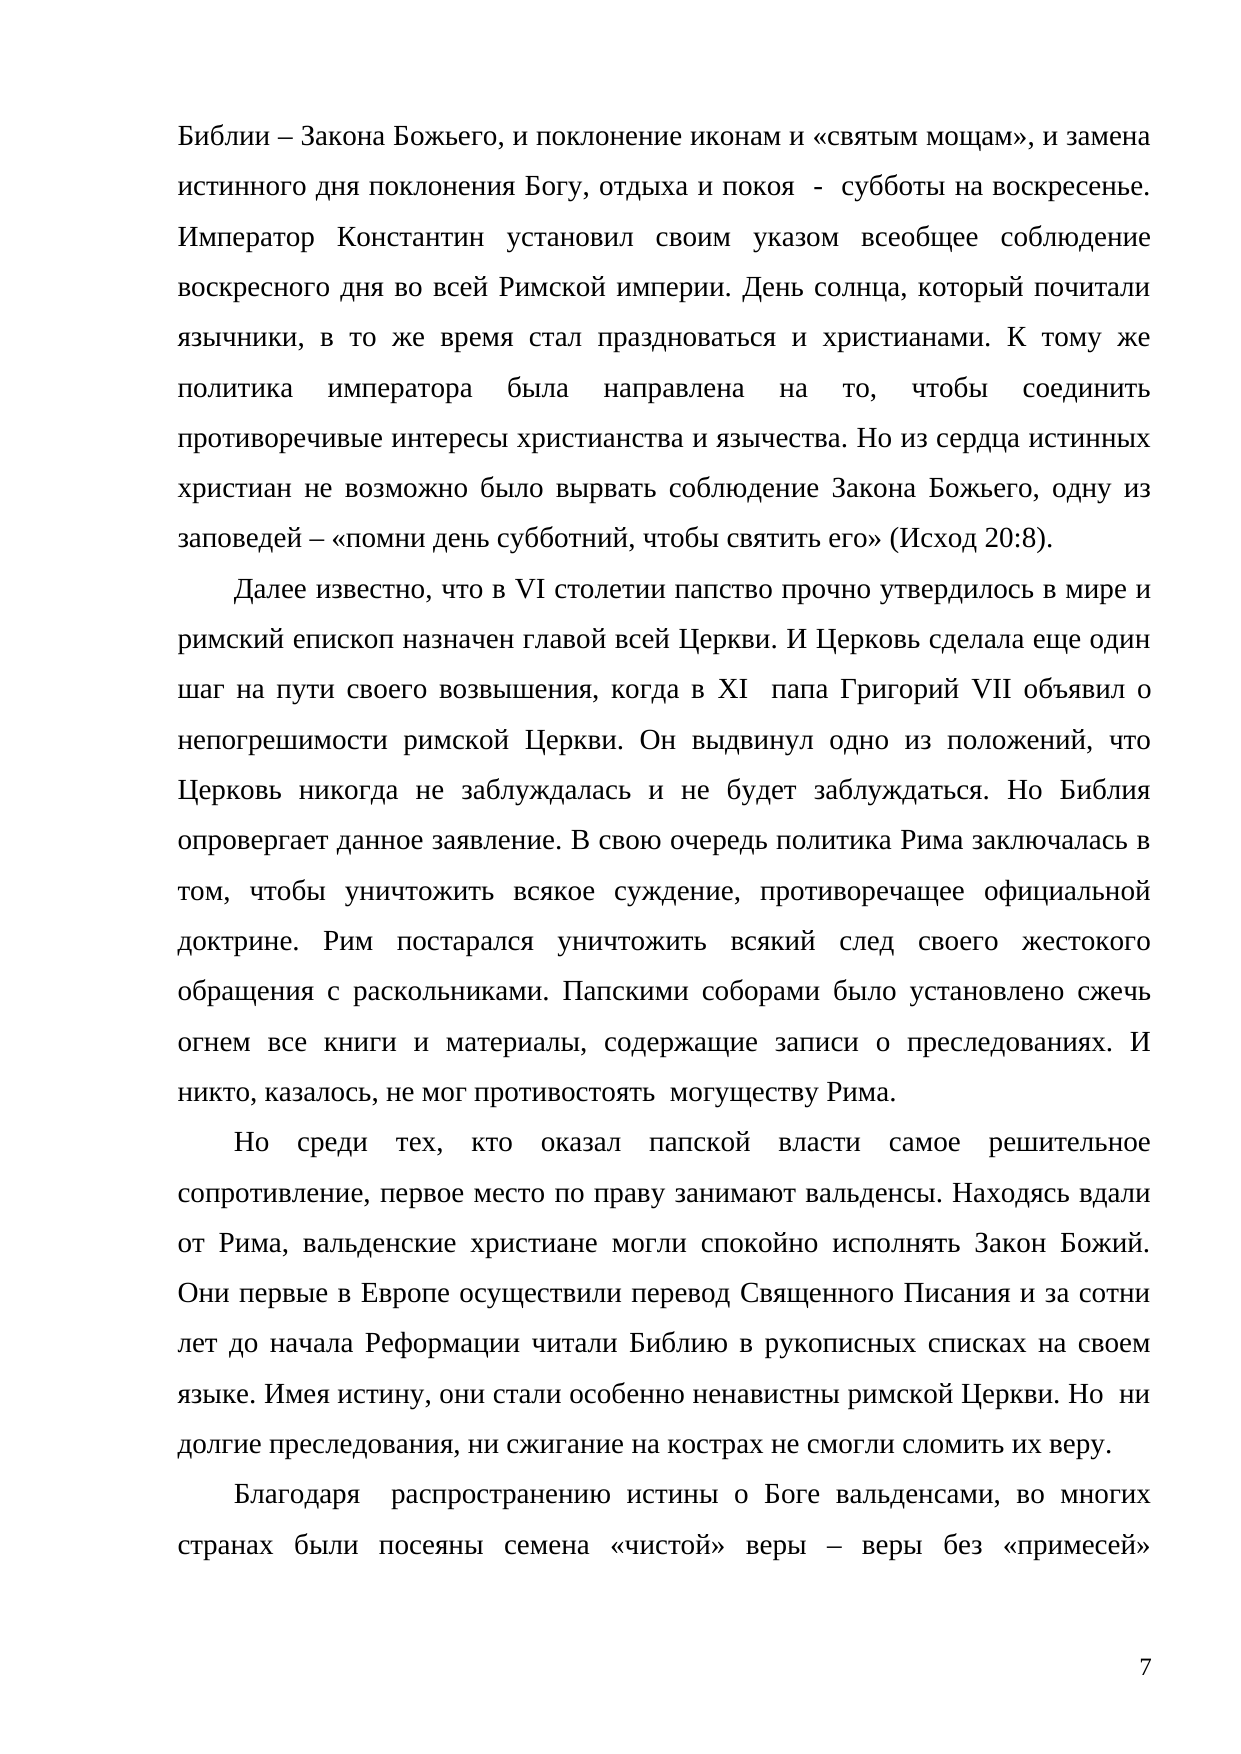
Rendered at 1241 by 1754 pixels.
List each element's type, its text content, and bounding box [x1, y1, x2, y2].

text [177, 1477, 1152, 1560]
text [177, 118, 1152, 554]
text Далее известно, что в VI столетии папство прочно утвердилось в мире и римский епископ назначен главой всей Церкви. И Церковь сделала еще один шаг на пути своего возвышения, когда в XI папа Григорий VII объявил о непогрешимости римской Церкви. Он выдвинул одно из положений, что Церковь никогда не заблуждалась и не будет заблуждаться. Но Библия опровергает данное заявление. В свою очередь политика Рима заключалась в том, чтобы уничтожить всякое суждение, противоречащее официальной доктрине. Рим постарался уничтожить всякий след своего жестокого обращения с раскольниками. Папскими соборами было установлено сжечь огнем все книги и материалы, содержащие записи о преследованиях. И никто, казалось, не мог противостоять могуществу Рима. [177, 571, 1152, 1108]
text Но среди тех, кто оказал папской власти самое решительное сопротивление, первое место по праву занимают вальденсы. Находясь вдали от Рима, вальденские христиане могли спокойно исполнять Закон Божий. Они первые в Европе осуществили перевод Священного Писания и за сотни лет до начала Реформации читали Библию в рукописных списках на своем языке. Имея истину, они стали особенно ненавистны римской Церкви. Но ни долгие преследования, ни сжигание на кострах не смогли сломить их веру. [177, 1124, 1152, 1460]
